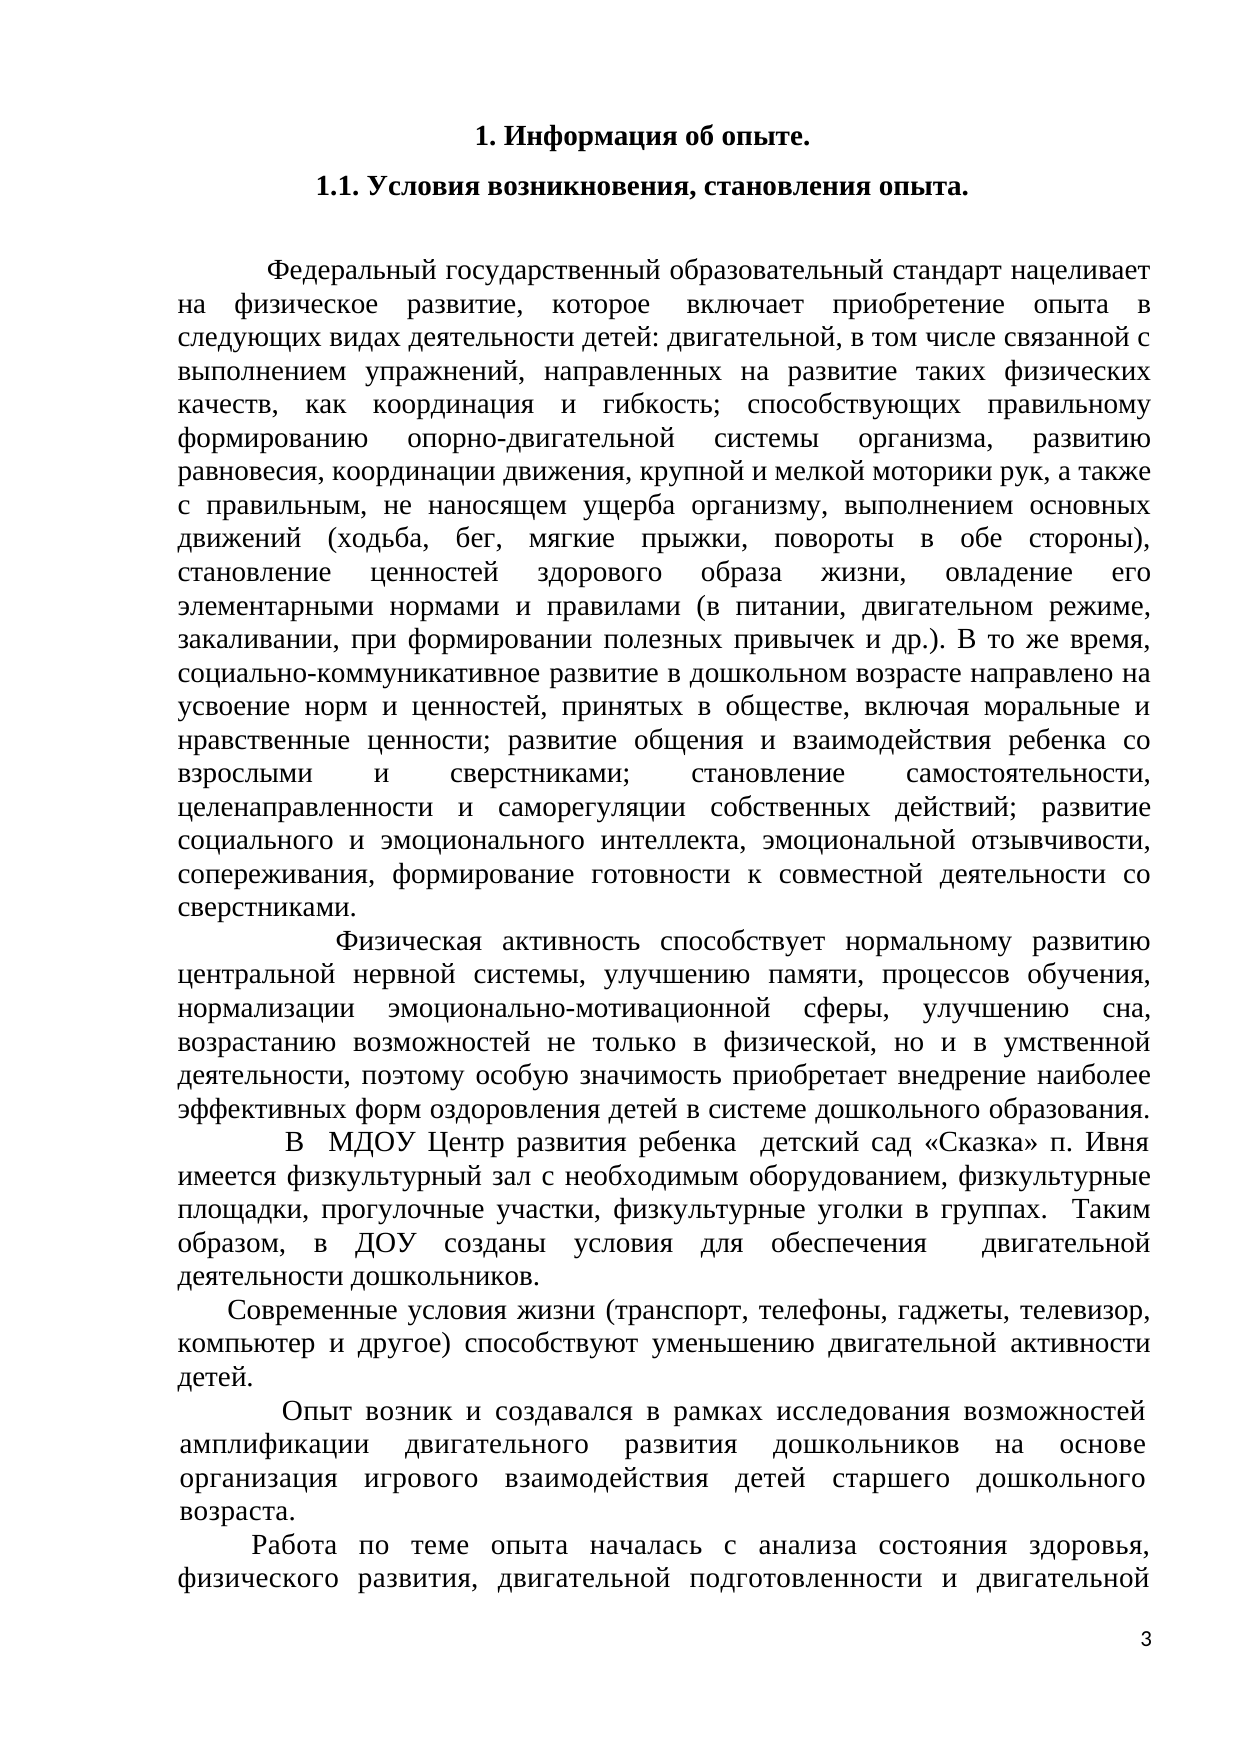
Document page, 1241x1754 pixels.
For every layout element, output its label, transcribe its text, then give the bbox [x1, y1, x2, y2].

text 1. Информация об опыте. [177, 118, 1107, 152]
text Современные условия жизни (транспорт, телефоны, гаджеты, телевизор, компьютер и другое) способствуют уменьшению двигательной активности детей. [177, 1292, 1152, 1393]
text 1.1. Условия возникновения, становления опыта. [177, 168, 1107, 202]
text Федеральный государственный образовательный стандарт нацеливает на физическое развитие, которое включает приобретение опыта в следующих видах деятельности детей: двигательной, в том числе связанной с выполнением упражнений, направленных на развитие таких физических качеств, как координация и гибкость; способствующих правильному формированию опорно-двигательной системы организма, развитию равновесия, координации движения, крупной и мелкой моторики рук, а также с правильным, не наносящем ущерба организму, выполнением основных движений (ходьба, бег, мягкие прыжки, повороты в обе стороны), становление ценностей здорового образа жизни, овладение его элементарными нормами и правилами (в питании, двигательном режиме, закаливании, при формировании полезных привычек и др.). В то же время, социально-коммуникативное развитие в дошкольном возрасте направлено на усвоение норм и ценностей, принятых в обществе, включая моральные и нравственные ценности; развитие общения и взаимодействия ребенка со взрослыми и сверстниками; становление самостоятельности, целенаправленности и саморегуляции собственных действий; развитие социального и эмоционального интеллекта, эмоциональной отзывчивости, сопереживания, формирование готовности к совместной деятельности со сверстниками. [177, 219, 1152, 923]
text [177, 1527, 1152, 1594]
text Опыт возник и создавался в рамках исследования возможностей амплификации двигательного развития дошкольников на основе организация игрового взаимодействия детей старшего дошкольного возраста. [179, 1393, 1147, 1527]
text Физическая активность способствует нормальному развитию центральной нервной системы, улучшению памяти, процессов обучения, нормализации эмоционально-мотивационной сферы, улучшению сна, возрастанию возможностей не только в физической, но и в умственной деятельности, поэтому особую значимость приобретает внедрение наиболее эффективных форм оздоровления детей в системе дошкольного образования. В МДОУ Центр развития ребенка детский сад «Сказка» п. Ивня имеется физкультурный зал с необходимым оборудованием, физкультурные площадки, прогулочные участки, физкультурные уголки в группах. Таким образом, в ДОУ созданы условия для обеспечения двигательной деятельности дошкольников. [177, 923, 1152, 1292]
